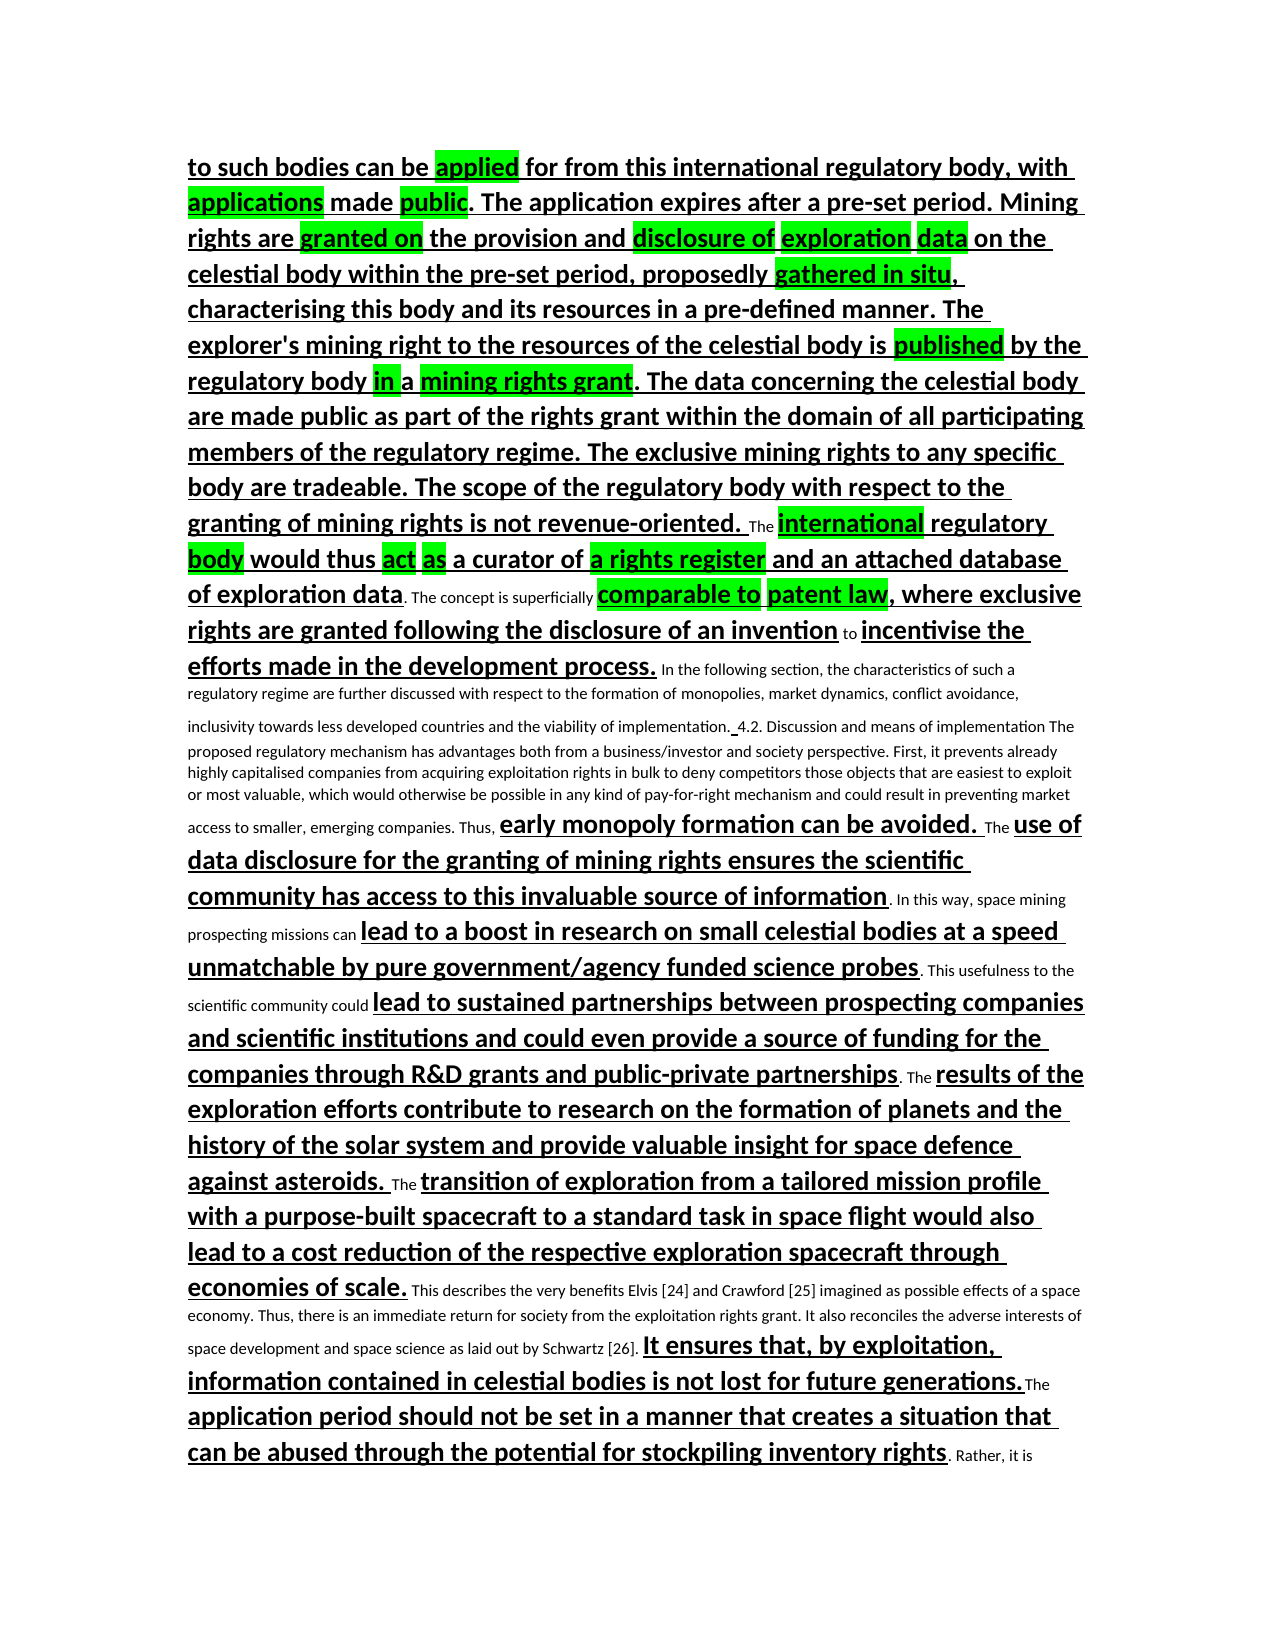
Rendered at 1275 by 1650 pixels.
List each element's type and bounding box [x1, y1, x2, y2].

text [187, 357, 1087, 1468]
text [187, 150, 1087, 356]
